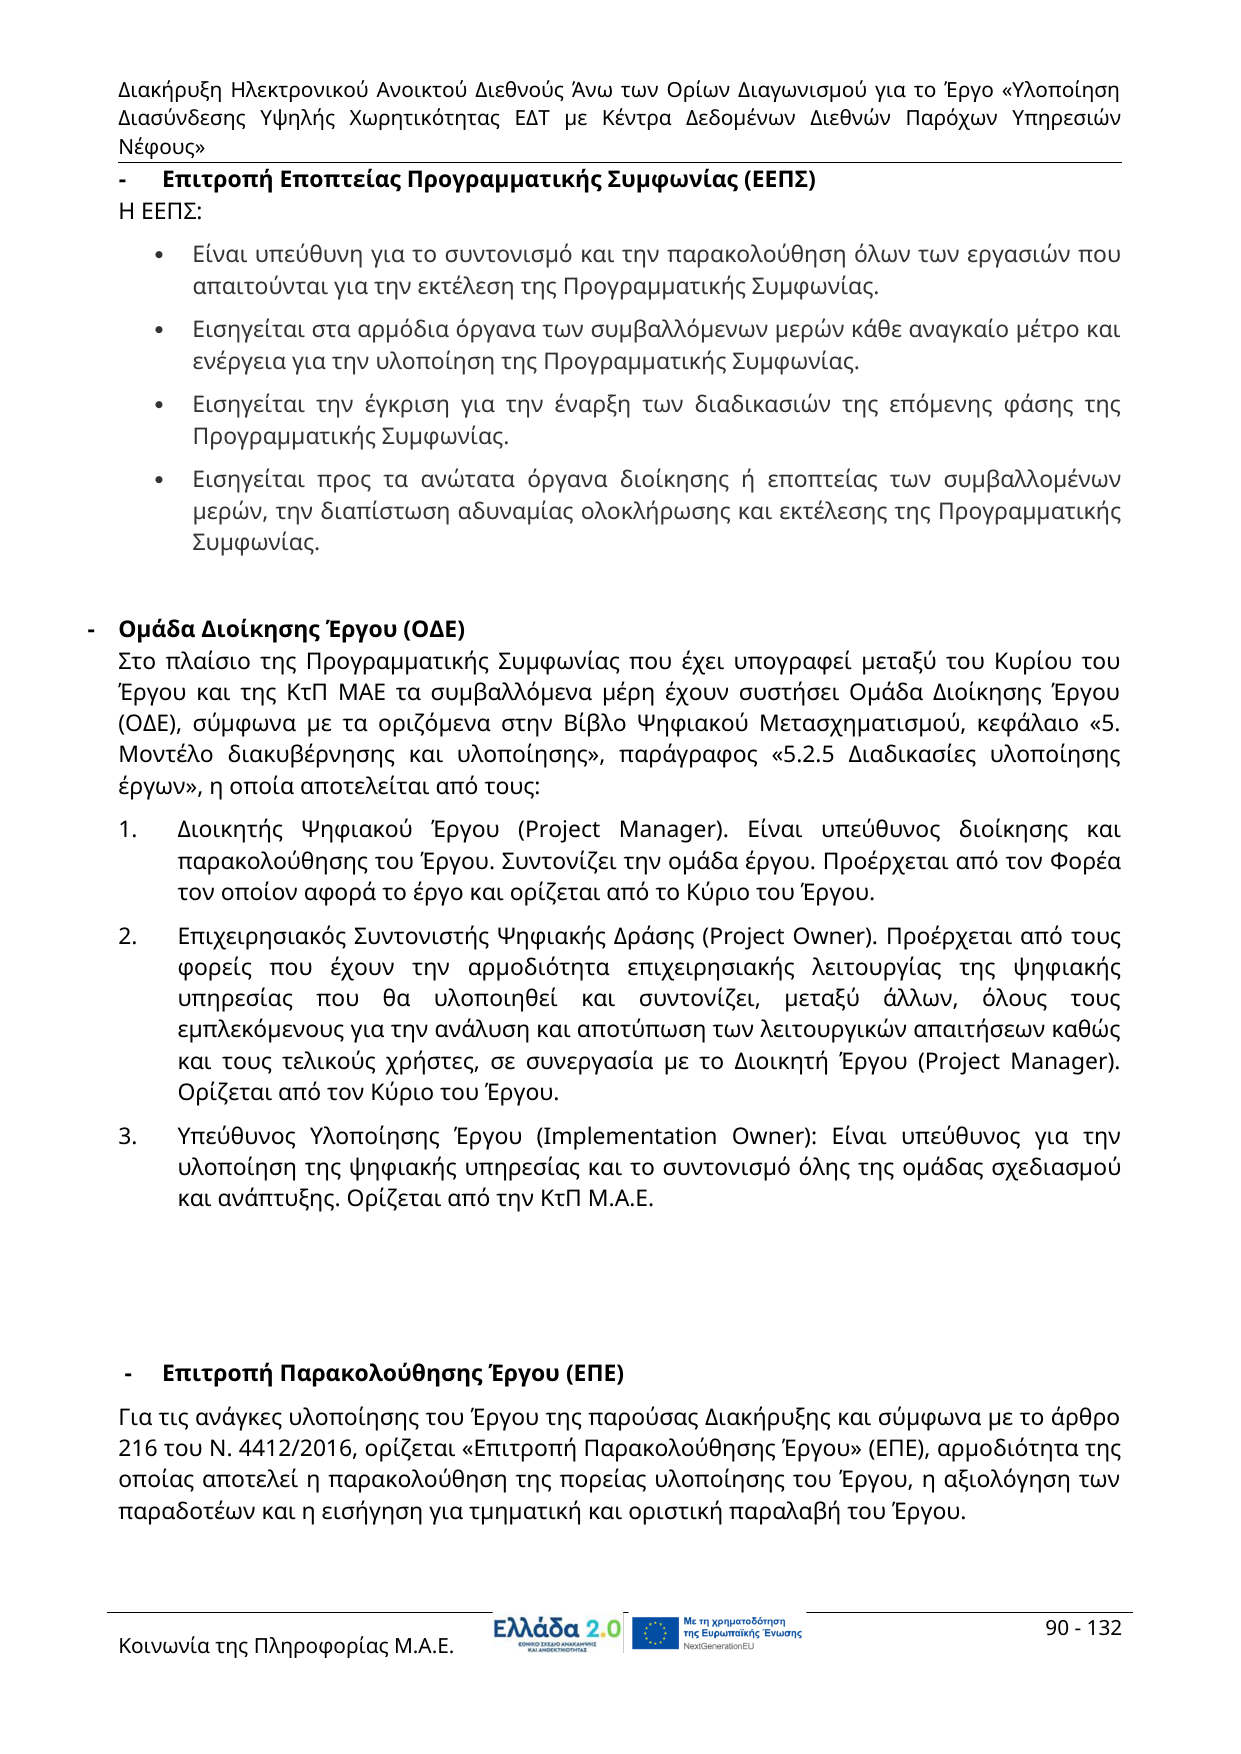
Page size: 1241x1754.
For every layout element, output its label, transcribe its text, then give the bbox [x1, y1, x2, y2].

picture [492, 1612, 807, 1653]
list Είναι υπεύθυνη για το συντονισμό και την παρακολούθηση όλων των εργασιών που απαιτούνται για την εκτέλεση της Προγραμματικής Συμφωνίας. [155, 238, 1122, 301]
text Η ΕΕΠΣ: [118, 195, 1122, 226]
text Στο πλαίσιο της Προγραμματικής Συμφωνίας που έχει υπογραφεί μεταξύ του Κυρίου του Έργου και της ΚτΠ ΜΑΕ τα συμβαλλόμενα μέρη έχουν συστήσει Ομάδα Διοίκησης Έργου (ΟΔΕ), σύμφωνα με τα οριζόμενα στην Βίβλο Ψηφιακού Μετασχηματισμού, κεφάλαιο «5. Μοντέλο διακυβέρνησης και υλοποίησης», παράγραφος «5.2.5 Διαδικασίες υλοποίησης έργων», η οποία αποτελείται από τους: [118, 645, 1122, 801]
list Ομάδα Διοίκησης Έργου (ΟΔΕ) [87, 613, 1122, 645]
list Εισηγείται προς τα ανώτατα όργανα διοίκησης ή εποπτείας των συμβαλλομένων μερών, την διαπίστωση αδυναμίας ολοκλήρωσης και εκτέλεσης της Προγραμματικής Συμφωνίας. [155, 463, 1122, 557]
list Επιχειρησιακός Συντονιστής Ψηφιακής Δράσης (Project Owner). Προέρχεται από τους φορείς που έχουν την αρμοδιότητα επιχειρησιακής λειτουργίας της ψηφιακής υπηρεσίας που θα υλοποιηθεί και συντονίζει, μεταξύ άλλων, όλους τους εμπλεκόμενους για την ανάλυση και αποτύπωση των λειτουργικών απαιτήσεων καθώς και τους τελικούς χρήστες, σε συνεργασία με το Διοικητή Έργου (Project Manager). Ορίζεται από τον Κύριο του Έργου. [118, 920, 1122, 1107]
text Για τις ανάγκες υλοποίησης του Έργου της παρούσας Διακήρυξης και σύμφωνα με το άρθρο 216 του Ν. 4412/2016, ορίζεται «Επιτροπή Παρακολούθησης Έργου» (ΕΠΕ), αρμοδιότητα της οποίας αποτελεί η παρακολούθηση της πορείας υλοποίησης του Έργου, η αξιολόγηση των παραδοτέων και η εισήγηση για τμηματική και οριστική παραλαβή του Έργου. [118, 1401, 1122, 1526]
list Επιτροπή Εποπτείας Προγραμματικής Συμφωνίας (ΕΕΠΣ) [118, 163, 1122, 195]
list Εισηγείται την έγκριση για την έναρξη των διαδικασιών της επόμενης φάσης της Προγραμματικής Συμφωνίας. [155, 388, 1122, 451]
list Διοικητής Ψηφιακού Έργου (Project Manager). Είναι υπεύθυνος διοίκησης και παρακολούθησης του Έργου. Συντονίζει την ομάδα έργου. Προέρχεται από τον Φορέα τον οποίον αφορά το έργο και ορίζεται από το Κύριο του Έργου. [118, 813, 1122, 907]
list Εισηγείται στα αρμόδια όργανα των συμβαλλόμενων μερών κάθε αναγκαίο μέτρο και ενέργεια για την υλοποίηση της Προγραμματικής Συμφωνίας. [155, 313, 1122, 376]
list Επιτροπή Παρακολούθησης Έργου (ΕΠΕ) [124, 1357, 1122, 1388]
list Υπεύθυνος Υλοποίησης Έργου (Implementation Owner): Είναι υπεύθυνος για την υλοποίηση της ψηφιακής υπηρεσίας και το συντονισμό όλης της ομάδας σχεδιασμού και ανάπτυξης. Ορίζεται από την ΚτΠ Μ.Α.Ε. [118, 1120, 1122, 1213]
